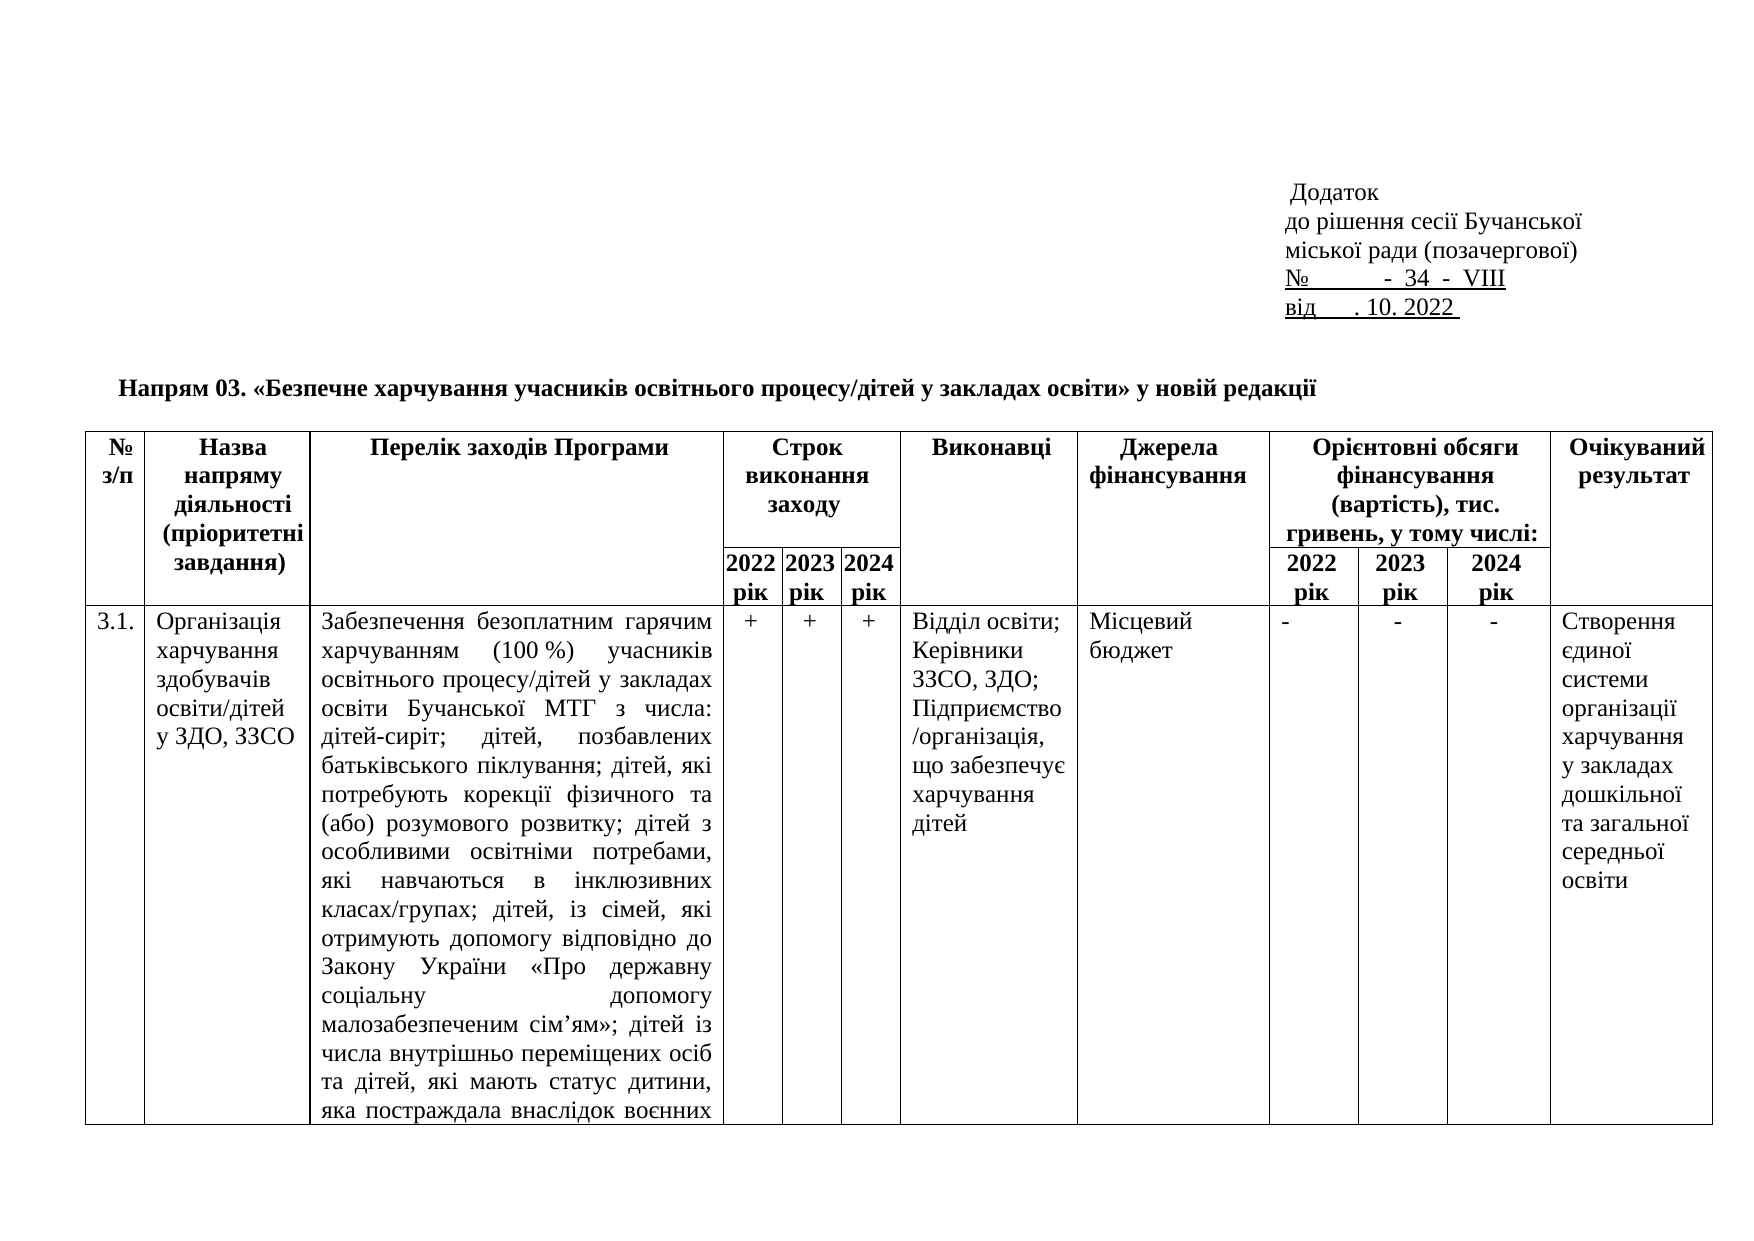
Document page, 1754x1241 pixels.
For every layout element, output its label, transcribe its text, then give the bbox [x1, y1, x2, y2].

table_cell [1551, 606, 1712, 1124]
table_cell + [783, 606, 841, 1124]
text Додаток [118, 177, 1636, 206]
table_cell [145, 606, 309, 1124]
text №___ __- 34 - VIІI [118, 263, 1636, 292]
table_cell + [724, 606, 782, 1124]
table_cell 2022 рік [1270, 548, 1358, 605]
table_header Виконавці [901, 432, 1077, 605]
table_cell 2022 рік [724, 548, 782, 605]
table_cell + [842, 606, 900, 1124]
table_cell 2024 рік [1448, 548, 1550, 605]
table_header Перелік заходів Програми [311, 432, 723, 605]
table_cell 3.1. [86, 606, 144, 1124]
table_header Джерела фінансування [1078, 432, 1269, 605]
table_cell 2023 рік [1359, 548, 1447, 605]
table_cell - [1359, 606, 1447, 1124]
text Напрям 03. «Безпечне харчування учасників освітнього процесу/дітей у закладах освіти» у новій редакції [118, 373, 1644, 402]
table_header Очікуваний результат [1551, 432, 1712, 605]
table_header Орієнтовні обсяги фінансування (вартість), тис. гривень, у тому числі: [1270, 432, 1550, 547]
text від . 10. 2022 [118, 292, 1636, 321]
text до рішення сесії Бучанської [118, 206, 1636, 235]
table_cell 2024 рік [842, 548, 900, 605]
table_header Назва напряму діяльності (пріоритетні завдання) [145, 432, 309, 605]
table_cell 2023 рік [783, 548, 841, 605]
table_header № з/п [86, 432, 144, 605]
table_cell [901, 606, 1077, 1124]
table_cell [311, 606, 723, 1124]
text міської ради (позачергової) [118, 235, 1636, 263]
table_header Строк виконання заходу [724, 432, 900, 547]
table_cell Місцевий бюджет [1078, 606, 1269, 1124]
table_cell - [1448, 606, 1550, 1124]
table_cell - [1270, 606, 1358, 1124]
